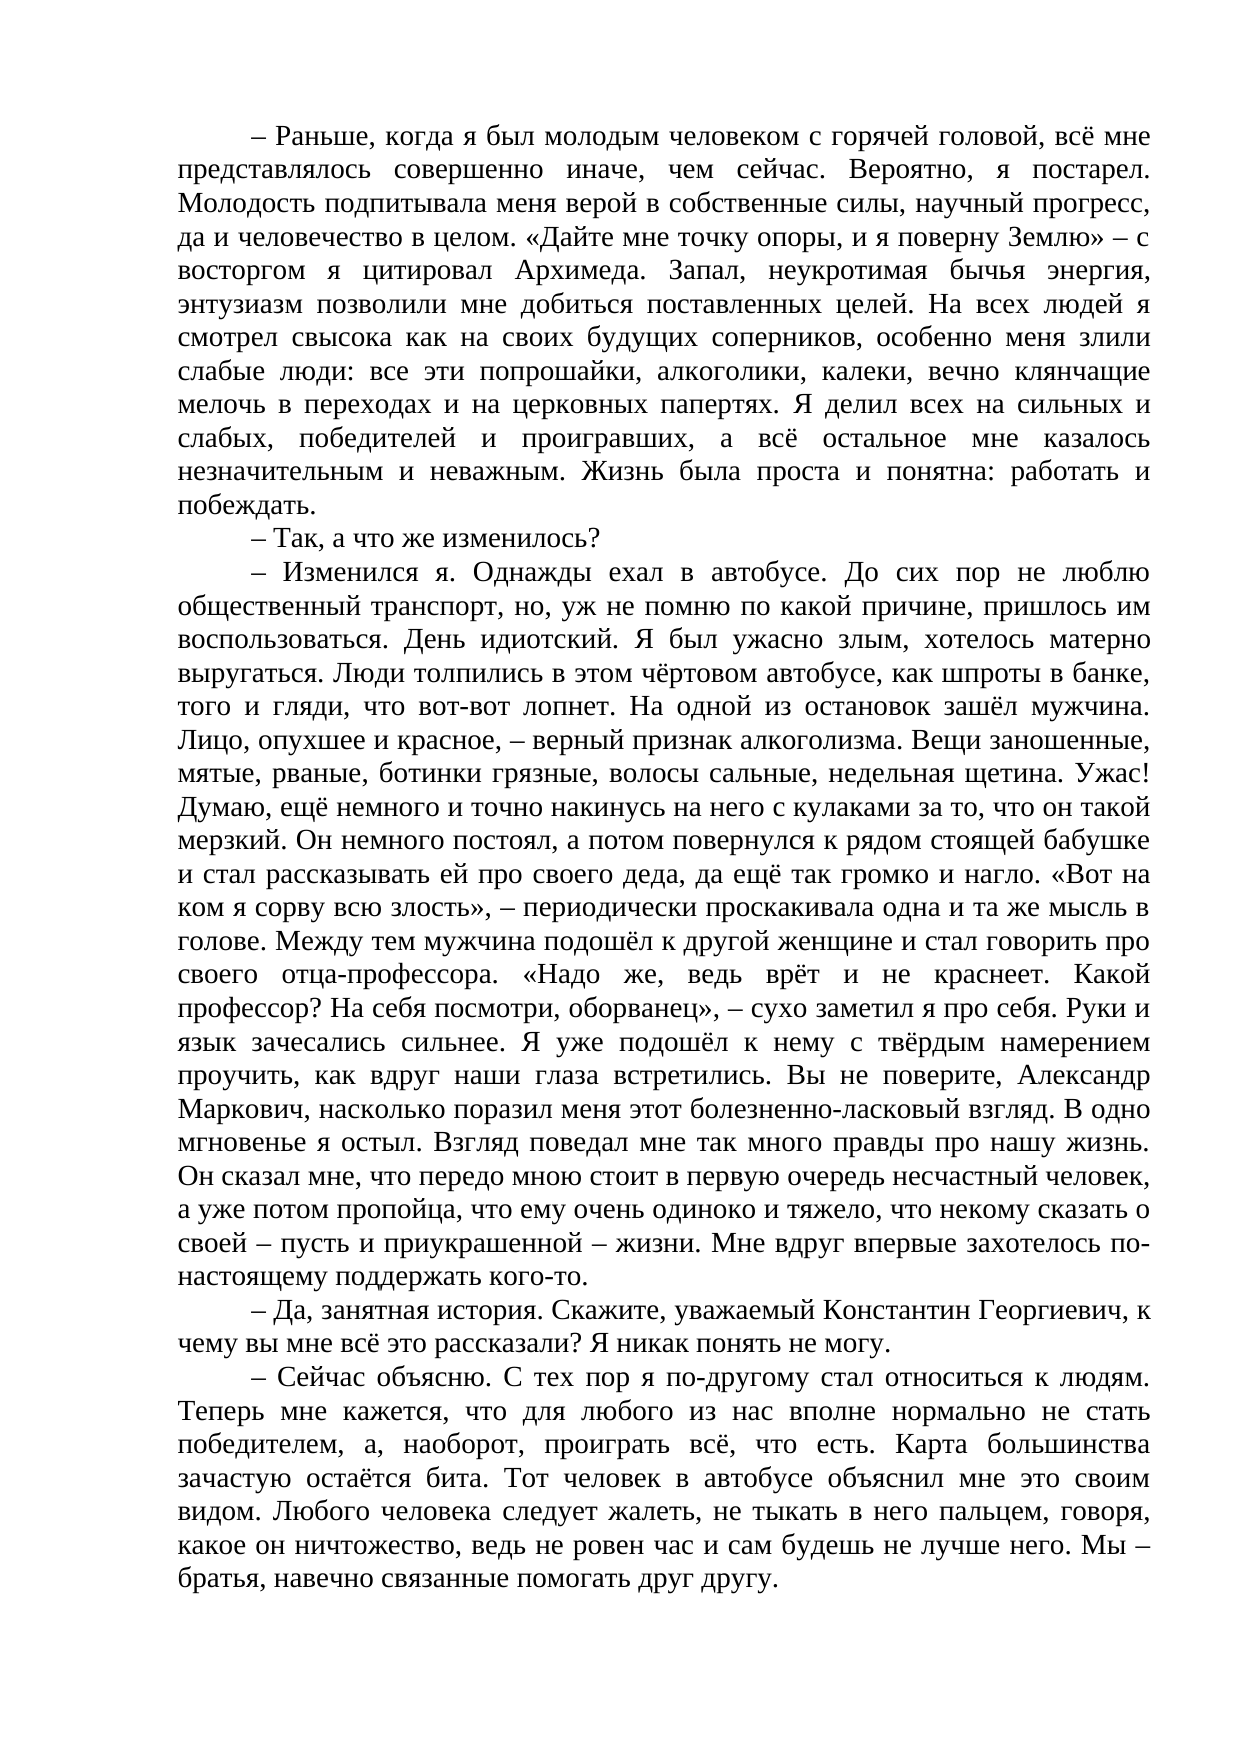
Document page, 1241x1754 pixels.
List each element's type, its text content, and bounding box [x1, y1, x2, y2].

text – Да, занятная история. Скажите, уважаемый Константин Георгиевич, к чему вы мне всё это рассказали? Я никак понять не могу. [177, 1292, 1152, 1359]
text – Сейчас объясню. С тех пор я по-другому стал относиться к людям. Теперь мне кажется, что для любого из нас вполне нормально не стать победителем, а, наоборот, проиграть всё, что есть. Карта большинства зачастую остаётся бита. Тот человек в автобусе объяснил мне это своим видом. Любого человека следует жалеть, не тыкать в него пальцем, говоря, какое он ничтожество, ведь не ровен час и сам будешь не лучше него. Мы – братья, навечно связанные помогать друг другу. [177, 1359, 1152, 1594]
text – Раньше, когда я был молодым человеком с горячей головой, всё мне представлялось совершенно иначе, чем сейчас. Вероятно, я постарел. Молодость подпитывала меня верой в собственные силы, научный прогресс, да и человечество в целом. «Дайте мне точку опоры, и я поверну Землю» – с восторгом я цитировал Архимеда. Запал, неукротимая бычья энергия, энтузиазм позволили мне добиться поставленных целей. На всех людей я смотрел свысока как на своих будущих соперников, особенно меня злили слабые люди: все эти попрошайки, алкоголики, калеки, вечно клянчащие мелочь в переходах и на церковных папертях. Я делил всех на сильных и слабых, победителей и проигравших, а всё остальное мне казалось незначительным и неважным. Жизнь была проста и понятна: работать и побеждать. [177, 118, 1152, 521]
text – Изменился я. Однажды ехал в автобусе. До сих пор не люблю общественный транспорт, но, уж не помню по какой причине, пришлось им воспользоваться. День идиотский. Я был ужасно злым, хотелось матерно выругаться. Люди толпились в этом чёртовом автобусе, как шпроты в банке, того и гляди, что вот-вот лопнет. На одной из остановок зашёл мужчина. Лицо, опухшее и красное, – верный признак алкоголизма. Вещи заношенные, мятые, рваные, ботинки грязные, волосы сальные, недельная щетина. Ужас! Думаю, ещё немного и точно накинусь на него с кулаками за то, что он такой мерзкий. Он немного постоял, а потом повернулся к рядом стоящей бабушке и стал рассказывать ей про своего деда, да ещё так громко и нагло. «Вот на ком я сорву всю злость», – периодически проскакивала одна и та же мысль в голове. Между тем мужчина подошёл к другой женщине и стал говорить про своего отца-профессора. «Надо же, ведь врёт и не краснеет. Какой профессор? На себя посмотри, оборванец», – сухо заметил я про себя. Руки и язык зачесались сильнее. Я уже подошёл к нему с твёрдым намерением проучить, как вдруг наши глаза встретились. Вы не поверите, Александр Маркович, насколько поразил меня этот болезненно-ласковый взгляд. В одно мгновенье я остыл. Взгляд поведал мне так много правды про нашу жизнь. Он сказал мне, что передо мною стоит в первую очередь несчастный человек, а уже потом пропойца, что ему очень одиноко и тяжело, что некому сказать о своей – пусть и приукрашенной – жизни. Мне вдруг впервые захотелось по-настоящему поддержать кого-то. [177, 554, 1152, 1292]
text – Так, а что же изменилось? [177, 521, 1152, 554]
